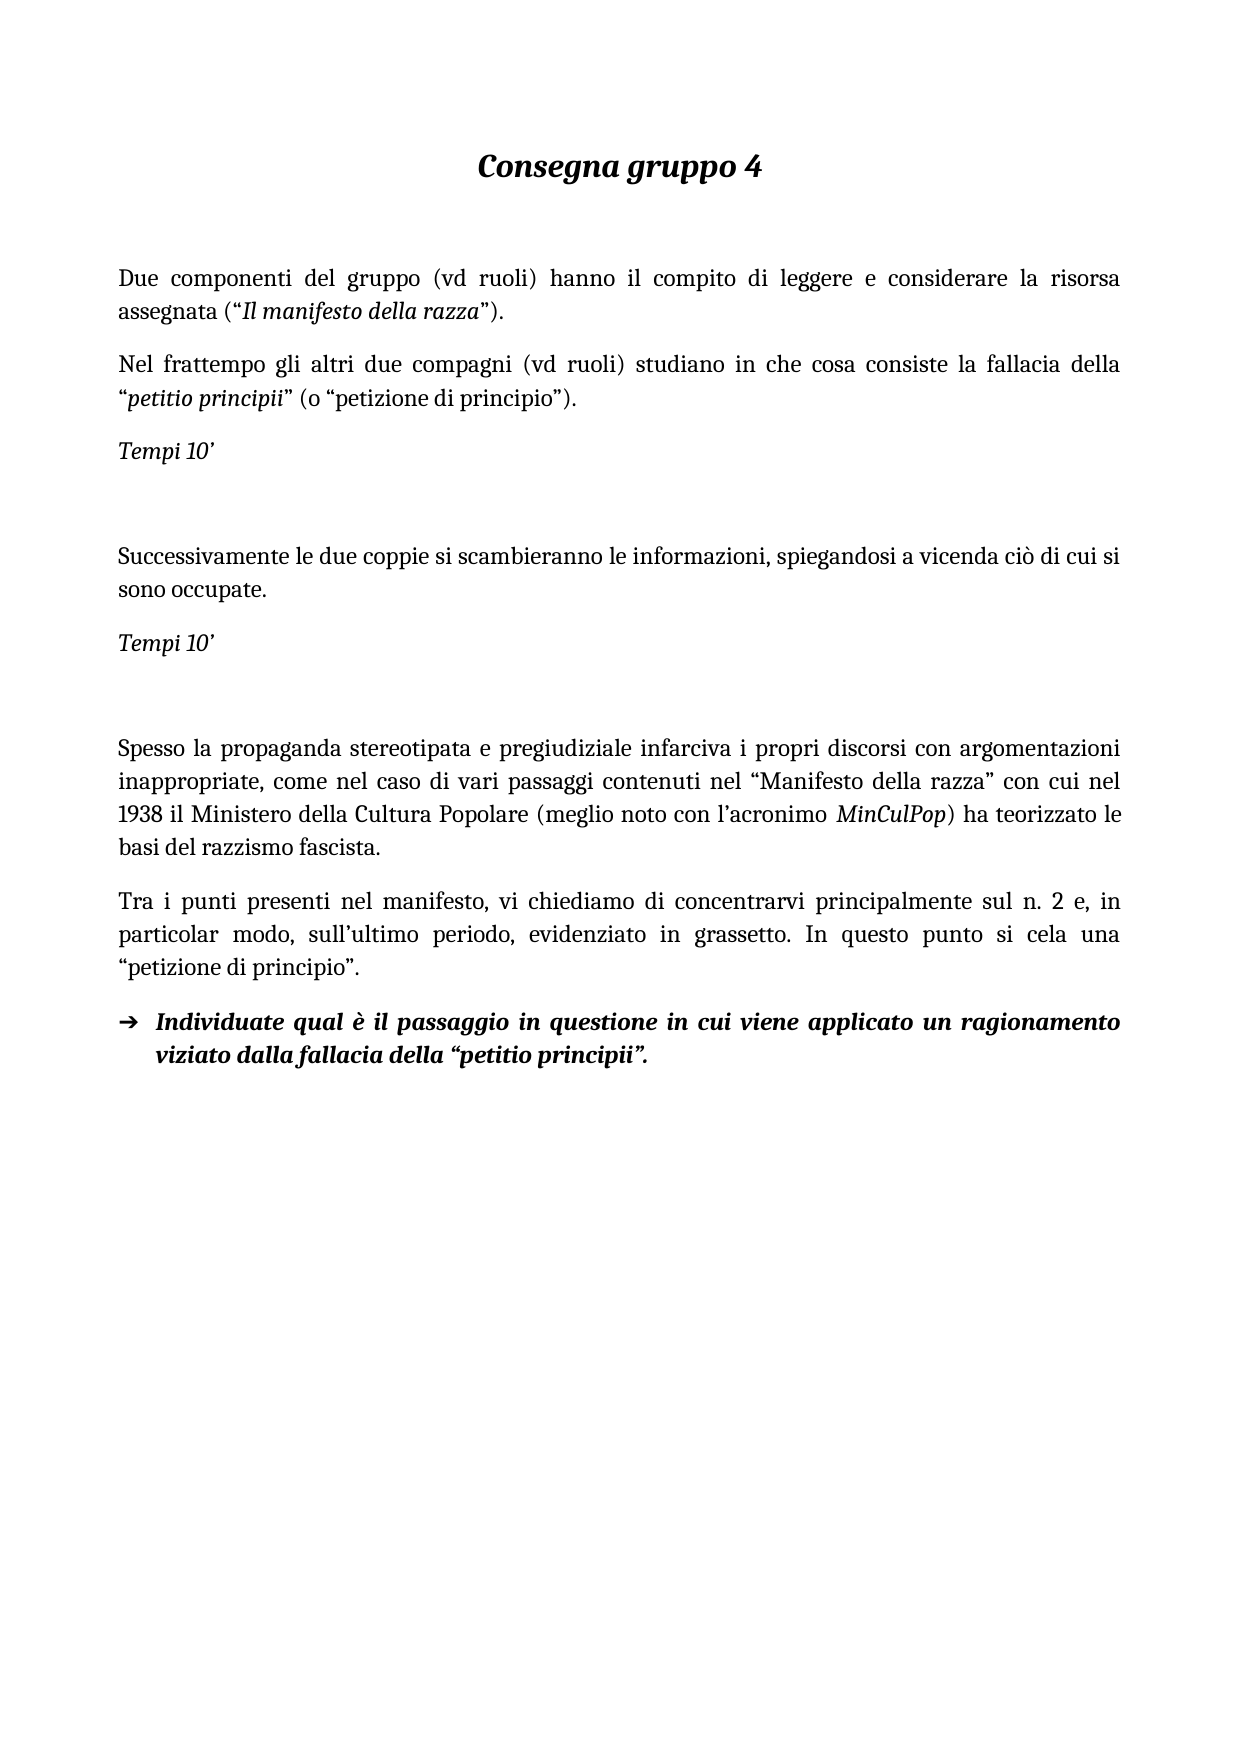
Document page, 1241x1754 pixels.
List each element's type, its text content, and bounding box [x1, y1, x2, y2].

list Individuate qual è il passaggio in questione in cui viene applicato un ragionamento viziato dalla fallacia della “petitio principii”. [118, 1007, 1122, 1069]
text Tra i punti presenti nel manifesto, vi chiediamo di concentrarvi principalmente sul n. 2 e, in particolar modo, sull’ultimo periodo, evidenziato in grassetto. In questo punto si cela una “petizione di principio”. [118, 887, 1122, 982]
text Successivamente le due coppie si scambieranno le informazioni, spiegandosi a vicenda ciò di cui si sono occupate. [118, 542, 1122, 604]
text Tempi 10’ [118, 629, 1122, 658]
text Nel frattempo gli altri due compagni (vd ruoli) studiano in che cosa consiste la fallacia della “petitio principii” (o “petizione di principio”). [118, 350, 1122, 412]
text Spesso la propaganda stereotipata e pregiudiziale infarciva i propri discorsi con argomentazioni inappropriate, come nel caso di vari passaggi contenuti nel “Manifesto della razza” con cui nel 1938 il Ministero della Cultura Popolare (meglio noto con l’acronimo MinCulPop) ha teorizzato le basi del razzismo fascista. [118, 734, 1122, 862]
text Due componenti del gruppo (vd ruoli) hanno il compito di leggere e considerare la risorsa assegnata (“Il manifesto della razza”). [118, 263, 1122, 325]
text Consegna gruppo 4 [118, 148, 1122, 186]
text Tempi 10’ [118, 437, 1122, 466]
